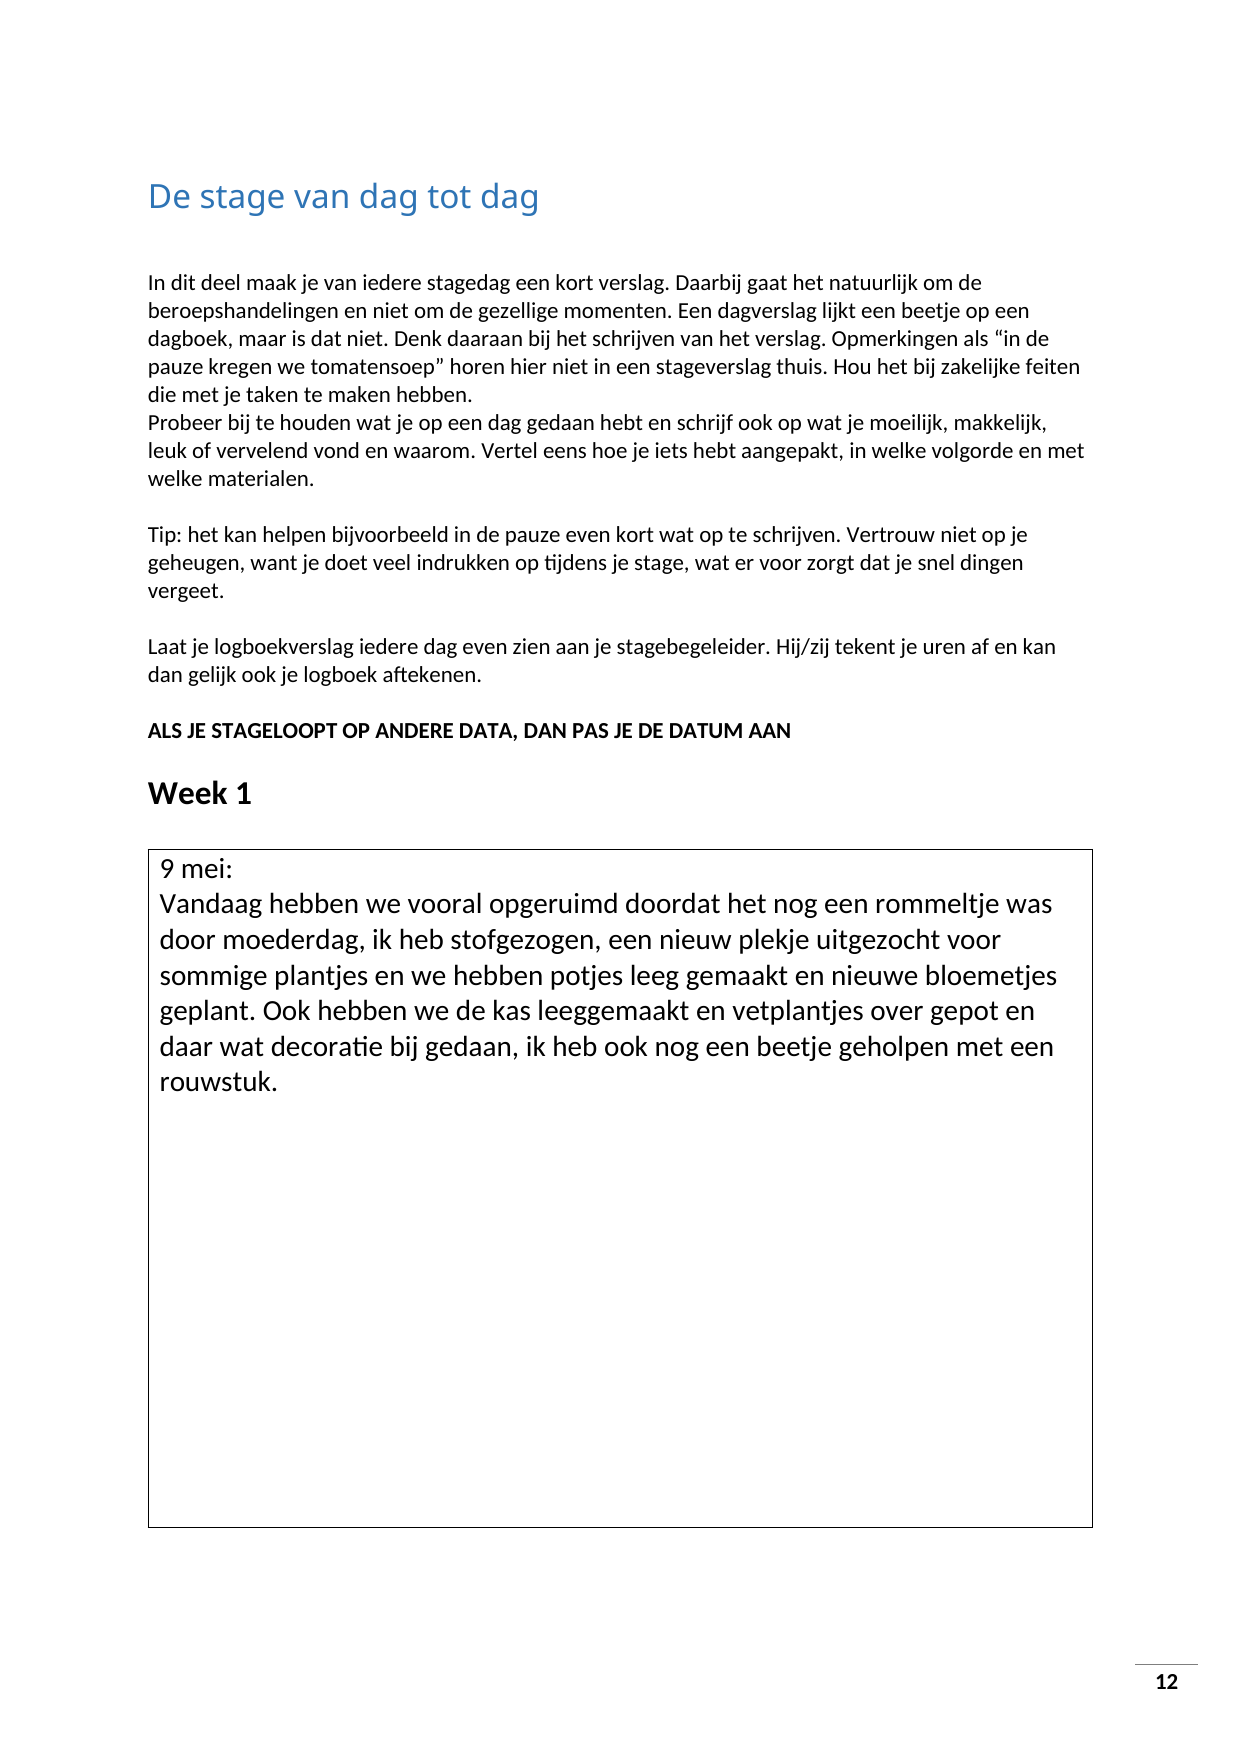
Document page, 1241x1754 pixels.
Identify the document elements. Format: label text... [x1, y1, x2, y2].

subtitle De stage van dag tot dag [148, 173, 1093, 218]
text ALS JE STAGELOOPT OP ANDERE DATA, DAN PAS JE DE DATUM AAN [148, 716, 1093, 744]
text Tip: het kan helpen bijvoorbeeld in de pauze even kort wat op te schrijven. Vertrouw niet op je geheugen, want je doet veel indrukken op tijdens je stage, wat er voor zorgt dat je snel dingen vergeet. [148, 520, 1093, 604]
text Week 1 [148, 772, 1093, 813]
table_header 9 mei: Vandaag hebben we vooral opgeruimd doordat het nog een rommeltje was door moederdag, ik heb stofgezogen, een nieuw plekje uitgezocht voor sommige plantjes en we hebben potjes leeg gemaakt en nieuwe bloemetjes geplant. Ook hebben we de kas leeggemaakt en vetplantjes over gepot en daar wat decoratie bij gedaan, ik heb ook nog een beetje geholpen met een rouwstuk. [149, 850, 1092, 1527]
text Probeer bij te houden wat je op een dag gedaan hebt en schrijf ook op wat je moeilijk, makkelijk, leuk of vervelend vond en waarom. Vertel eens hoe je iets hebt aangepakt, in welke volgorde en met welke materialen. [148, 408, 1093, 492]
text In dit deel maak je van iedere stagedag een kort verslag. Daarbij gaat het natuurlijk om de beroepshandelingen en niet om de gezellige momenten. Een dagverslag lijkt een beetje op een dagboek, maar is dat niet. Denk daaraan bij het schrijven van het verslag. Opmerkingen als “in de pauze kregen we tomatensoep” horen hier niet in een stageverslag thuis. Hou het bij zakelijke feiten die met je taken te maken hebben. [148, 268, 1093, 408]
text Laat je logboekverslag iedere dag even zien aan je stagebegeleider. Hij/zij tekent je uren af en kan dan gelijk ook je logboek aftekenen. [148, 632, 1093, 688]
